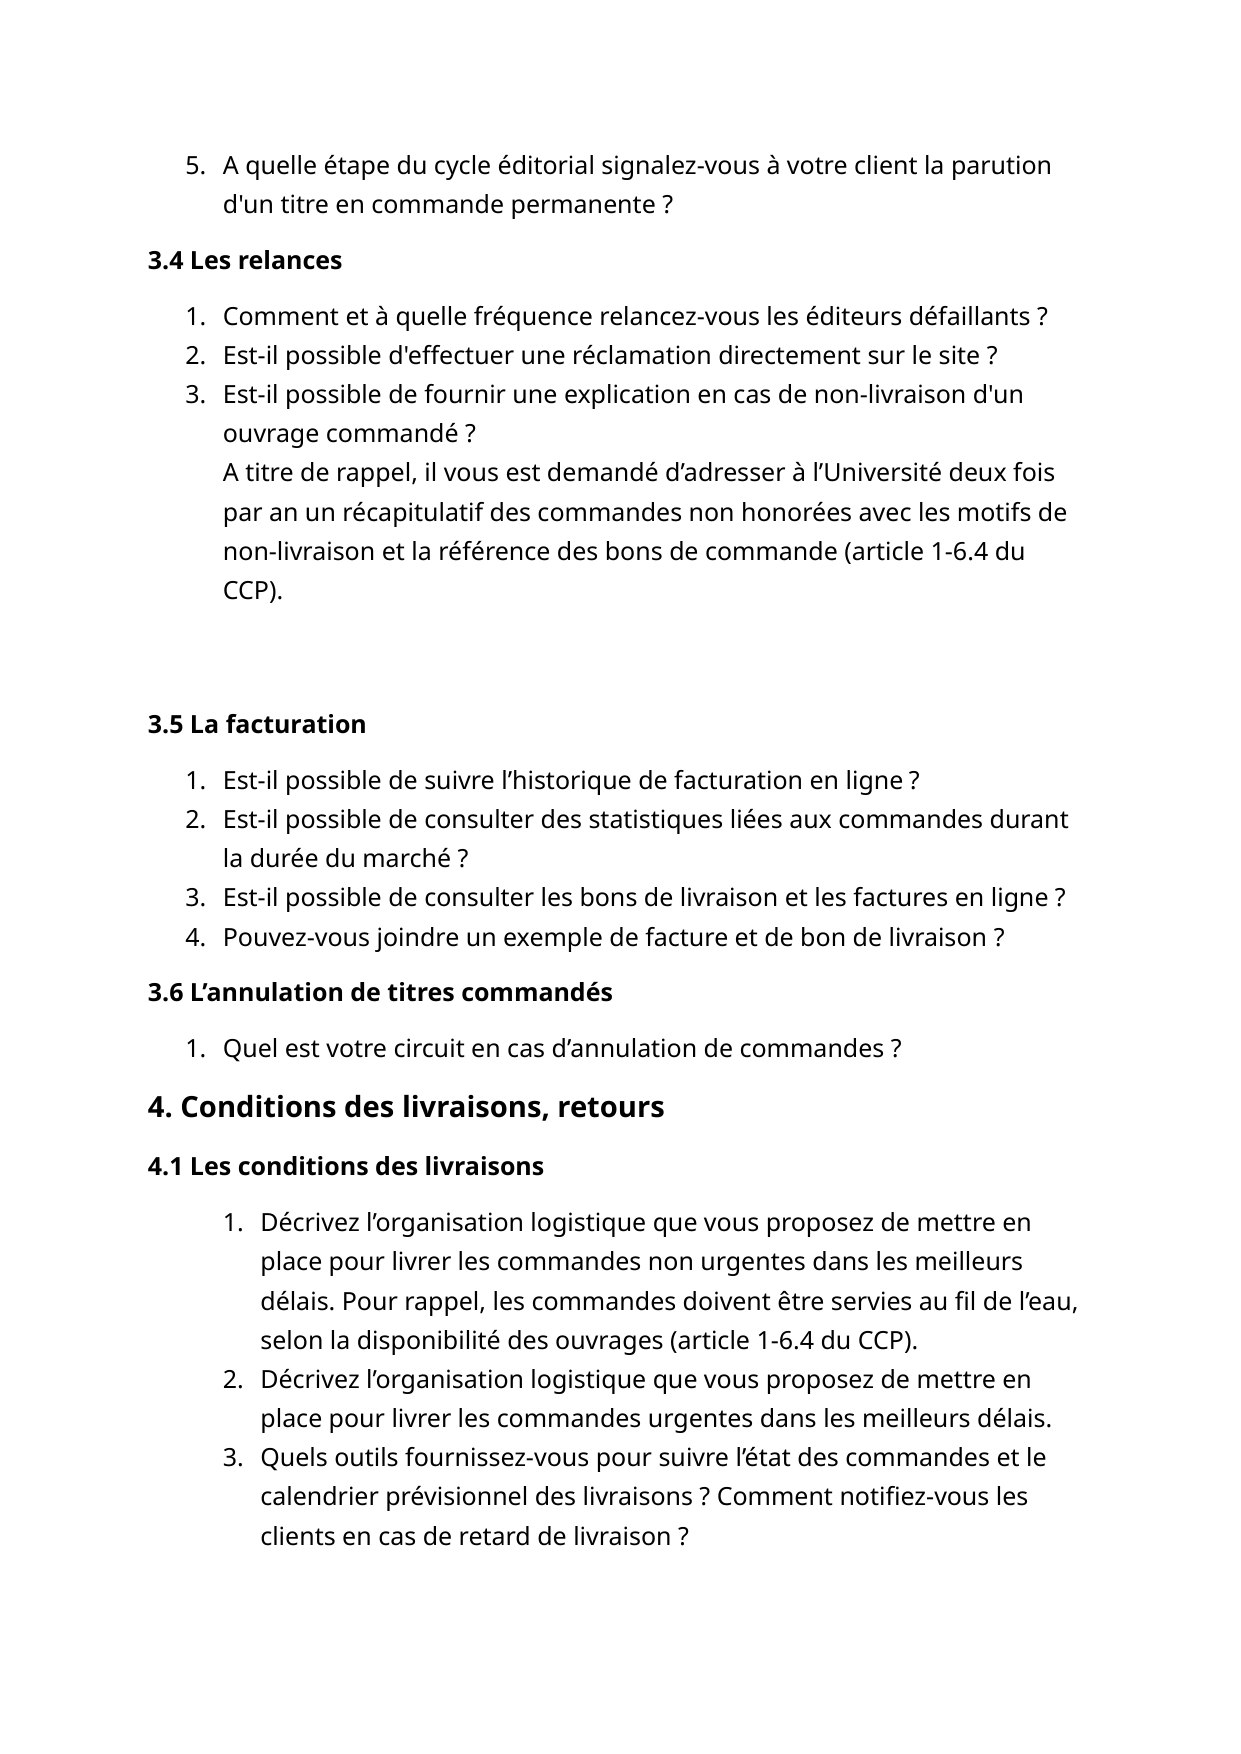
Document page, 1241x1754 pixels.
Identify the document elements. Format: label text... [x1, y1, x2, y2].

list Est-il possible d'effectuer une réclamation directement sur le site ? [185, 338, 1093, 372]
list Est-il possible de suivre l’historique de facturation en ligne ? [185, 763, 1093, 797]
list A titre de rappel, il vous est demandé d’adresser à l’Université deux fois par an un récapitulatif des commandes non honorées avec les motifs de non-livraison et la référence des bons de commande (article 1-6.4 du CCP). [223, 455, 1093, 607]
list A quelle étape du cycle éditorial signalez-vous à votre client la parution d'un titre en commande permanente ? [185, 148, 1093, 221]
text 3.6 L’annulation de titres commandés [148, 975, 1093, 1009]
text 3.5 La facturation [148, 707, 1093, 741]
list Est-il possible de fournir une explication en cas de non-livraison d'un ouvrage commandé ? [185, 377, 1093, 450]
list Quels outils fournissez-vous pour suivre l’état des commandes et le calendrier prévisionnel des livraisons ? Comment notifiez-vous les clients en cas de retard de livraison ? [223, 1440, 1093, 1552]
list Quel est votre circuit en cas d’annulation de commandes ? [185, 1031, 1093, 1065]
list Décrivez l’organisation logistique que vous proposez de mettre en place pour livrer les commandes urgentes dans les meilleurs délais. [223, 1362, 1093, 1435]
text 3.4 Les relances [148, 243, 1093, 277]
list Est-il possible de consulter des statistiques liées aux commandes durant la durée du marché ? [185, 802, 1093, 875]
list Décrivez l’organisation logistique que vous proposez de mettre en place pour livrer les commandes non urgentes dans les meilleurs délais. Pour rappel, les commandes doivent être servies au fil de l’eau, selon la disponibilité des ouvrages (article 1-6.4 du CCP). [223, 1205, 1093, 1356]
list Comment et à quelle fréquence relancez-vous les éditeurs défaillants ? [185, 298, 1093, 332]
list Pouvez-vous joindre un exemple de facture et de bon de livraison ? [185, 919, 1093, 953]
text 4.1 Les conditions des livraisons [148, 1149, 1093, 1183]
text 4. Conditions des livraisons, retours [148, 1087, 1093, 1126]
list Est-il possible de consulter les bons de livraison et les factures en ligne ? [185, 880, 1093, 914]
